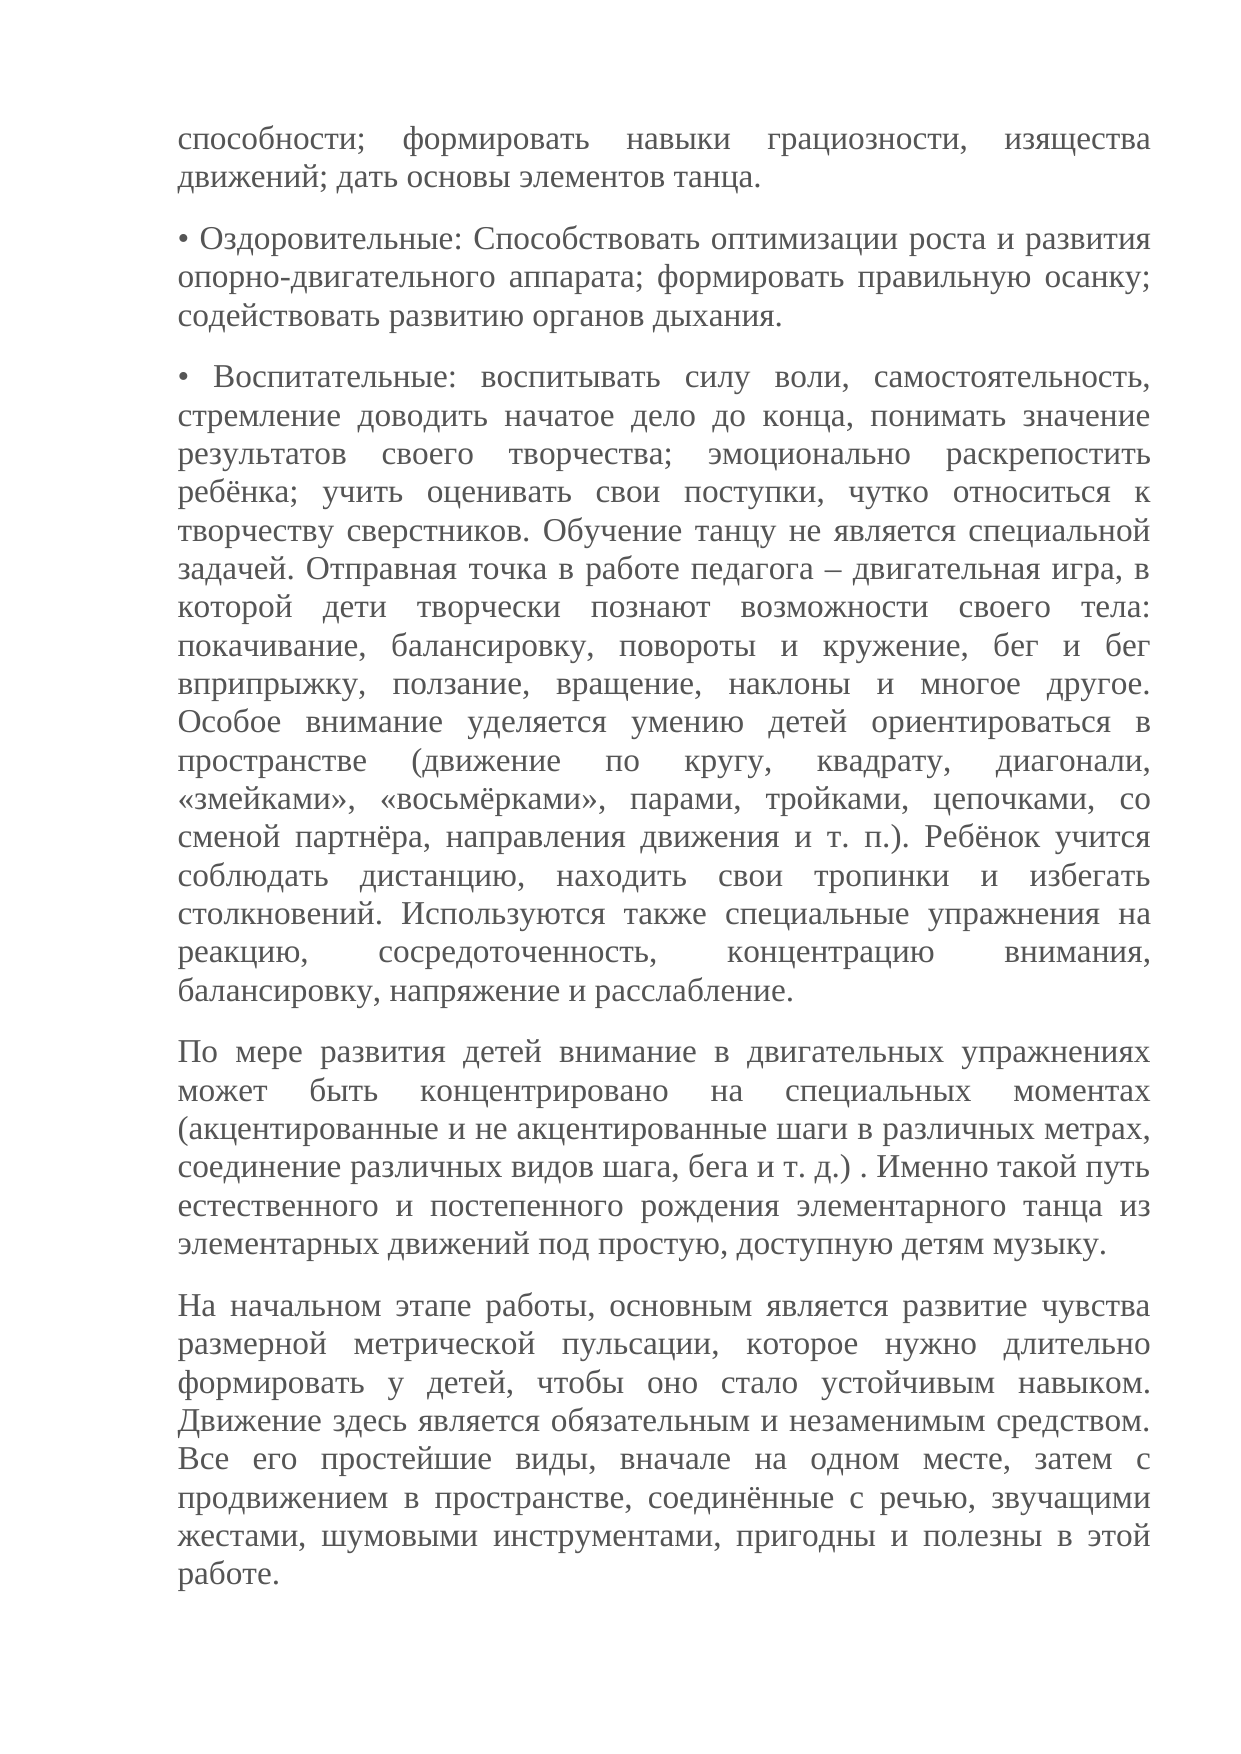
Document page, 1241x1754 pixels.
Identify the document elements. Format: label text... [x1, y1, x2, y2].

text • Воспитательные: воспитывать силу воли, самостоятельность, стремление доводить начатое дело до конца, понимать значение результатов своего творчества; эмоционально раскрепостить ребёнка; учить оценивать свои поступки, чутко относиться к творчеству сверстников. Обучение танцу не является специальной задачей. Отправная точка в работе педагога – двигательная игра, в которой дети творчески познают возможности своего тела: покачивание, балансировку, повороты и кружение, бег и бег вприпрыжку, ползание, вращение, наклоны и многое другое. Особое внимание уделяется умению детей ориентироваться в пространстве (движение по кругу, квадрату, диагонали, «змейками», «восьмёрками», парами, тройками, цепочками, со сменой партнёра, направления движения и т. п.). Ребёнок учится соблюдать дистанцию, находить свои тропинки и избегать столкновений. Используются также специальные упражнения на реакцию, сосредоточенность, концентрацию внимания, балансировку, напряжение и расслабление. [177, 357, 1152, 1008]
text На начальном этапе работы, основным является развитие чувства размерной метрической пульсации, которое нужно длительно формировать у детей, чтобы оно стало устойчивым навыком. Движение здесь является обязательным и незаменимым средством. Все его простейшие виды, вначале на одном месте, затем с продвижением в пространстве, соединённые с речью, звучащими жестами, шумовыми инструментами, пригодны и полезны в этой работе. [177, 1285, 1152, 1592]
text • Оздоровительные: Способствовать оптимизации роста и развития опорно-двигательного аппарата; формировать правильную осанку; содействовать развитию органов дыхания. [177, 218, 1152, 333]
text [177, 118, 1152, 195]
text По мере развития детей внимание в двигательных упражнениях может быть концентрировано на специальных моментах (акцентированные и не акцентированные шаги в различных метрах, соединение различных видов шага, бега и т. д.) . Именно такой путь естественного и постепенного рождения элементарного танца из элементарных движений под простую, доступную детям музыку. [177, 1032, 1152, 1262]
